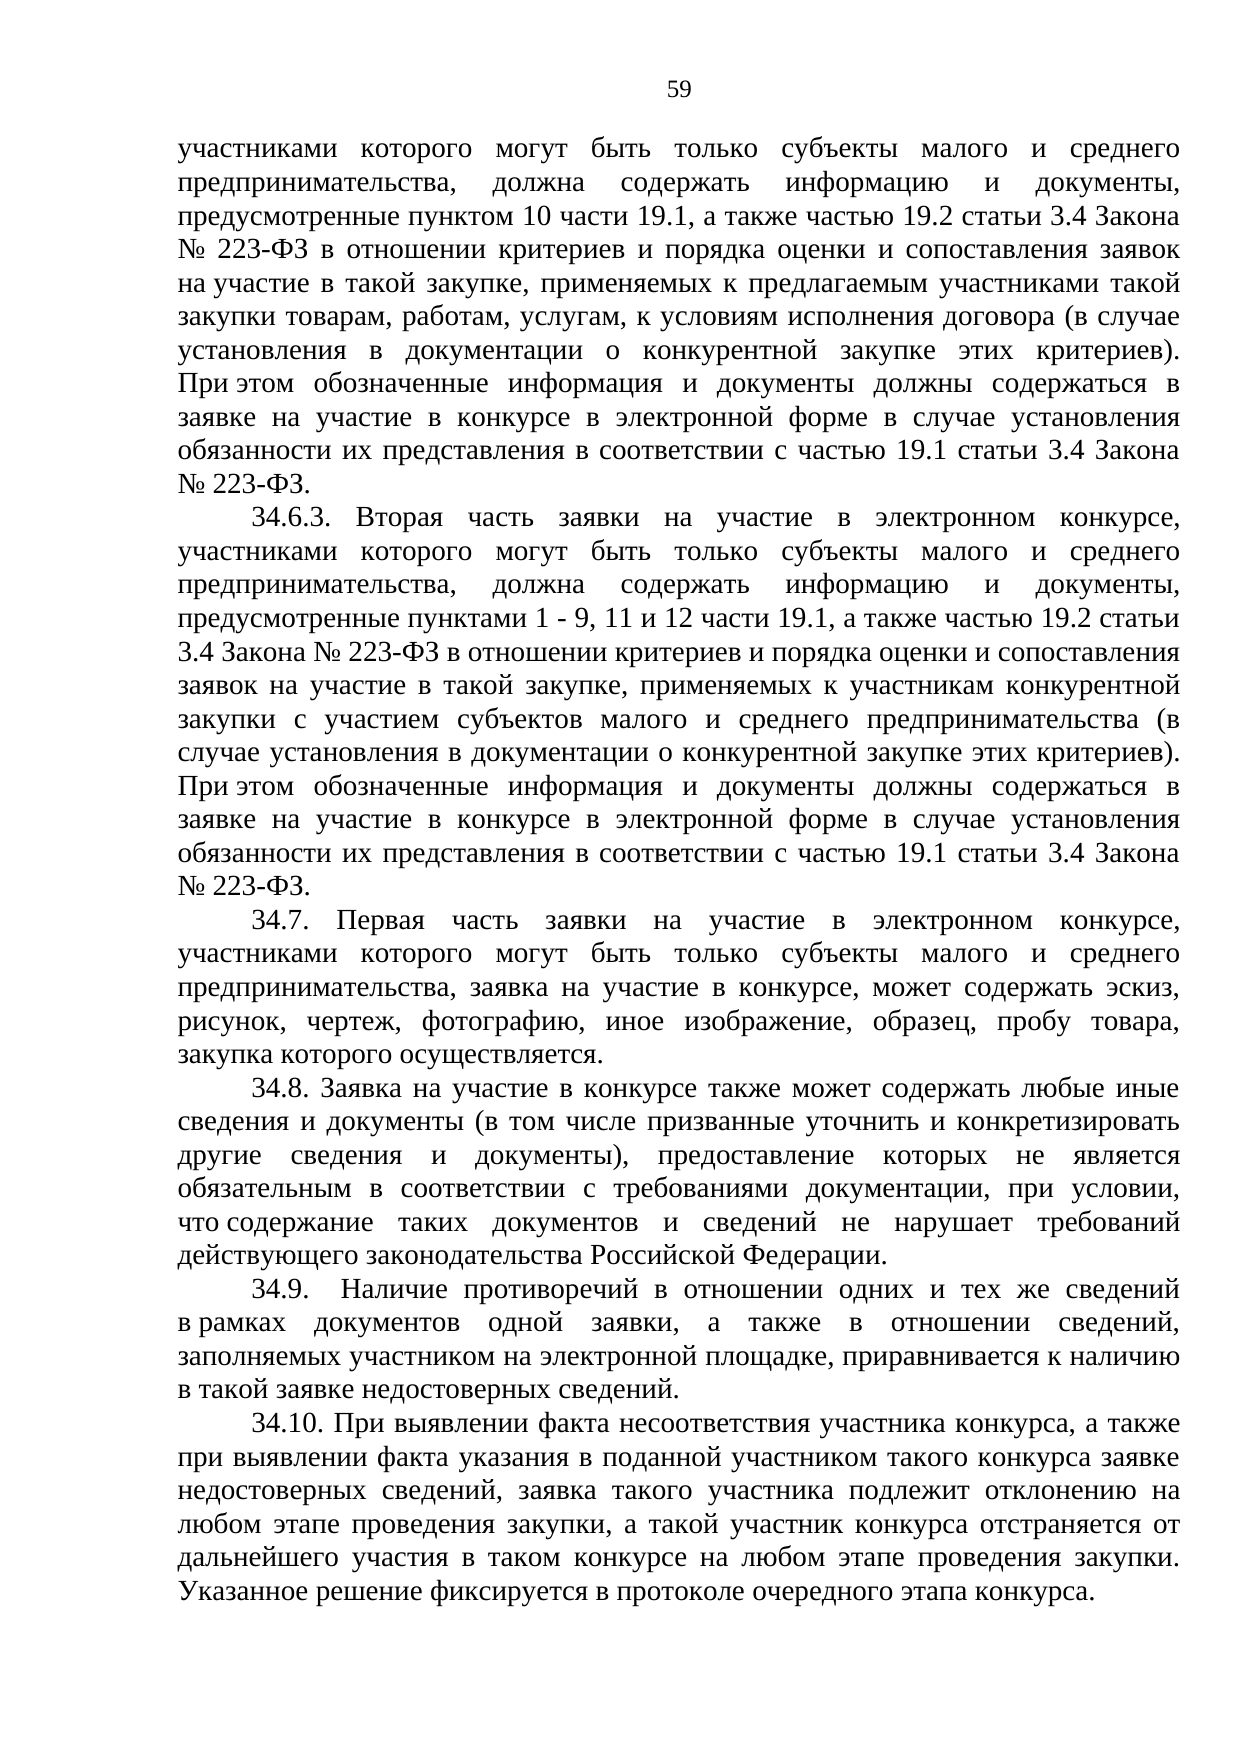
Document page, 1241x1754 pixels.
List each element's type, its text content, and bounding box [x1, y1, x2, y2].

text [177, 131, 1181, 499]
text 34.7. Первая часть заявки на участие в электронном конкурсе, участниками которого могут быть только субъекты малого и среднего предпринимательства, заявка на участие в конкурсе, может содержать эскиз, рисунок, чертеж, фотографию, иное изображение, образец, пробу товара, закупка которого осуществляется. [177, 902, 1181, 1070]
text 34.8. Заявка на участие в конкурсе также может содержать любые иные сведения и документы (в том числе призванные уточнить и конкретизировать другие сведения и документы), предоставление которых не является обязательным в соответствии с требованиями документации, при условии, что содержание таких документов и сведений не нарушает требований действующего законодательства Российской Федерации. [177, 1070, 1181, 1271]
text 34.6.3. Вторая часть заявки на участие в электронном конкурсе, участниками которого могут быть только субъекты малого и среднего предпринимательства, должна содержать информацию и документы, предусмотренные пунктами 1 - 9, 11 и 12 части 19.1, а также частью 19.2 статьи 3.4 Закона № 223-ФЗ в отношении критериев и порядка оценки и сопоставления заявок на участие в такой закупке, применяемых к участникам конкурентной закупки с участием субъектов малого и среднего предпринимательства (в случае установления в документации о конкурентной закупке этих критериев). При этом обозначенные информация и документы должны содержаться в заявке на участие в конкурсе в электронной форме в случае установления обязанности их представления в соответствии с частью 19.1 статьи 3.4 Закона № 223-ФЗ. [177, 499, 1181, 902]
text 34.10. При выявлении факта несоответствия участника конкурса, а также при выявлении факта указания в поданной участником такого конкурса заявке недостоверных сведений, заявка такого участника подлежит отклонению на любом этапе проведения закупки, а такой участник конкурса отстраняется от дальнейшего участия в таком конкурсе на любом этапе проведения закупки. Указанное решение фиксируется в протоколе очередного этапа конкурса. [177, 1405, 1181, 1606]
text 34.9. Наличие противоречий в отношении одних и тех же сведений в рамках документов одной заявки, а также в отношении сведений, заполняемых участником на электронной площадке, приравнивается к наличию в такой заявке недостоверных сведений. [177, 1271, 1181, 1405]
